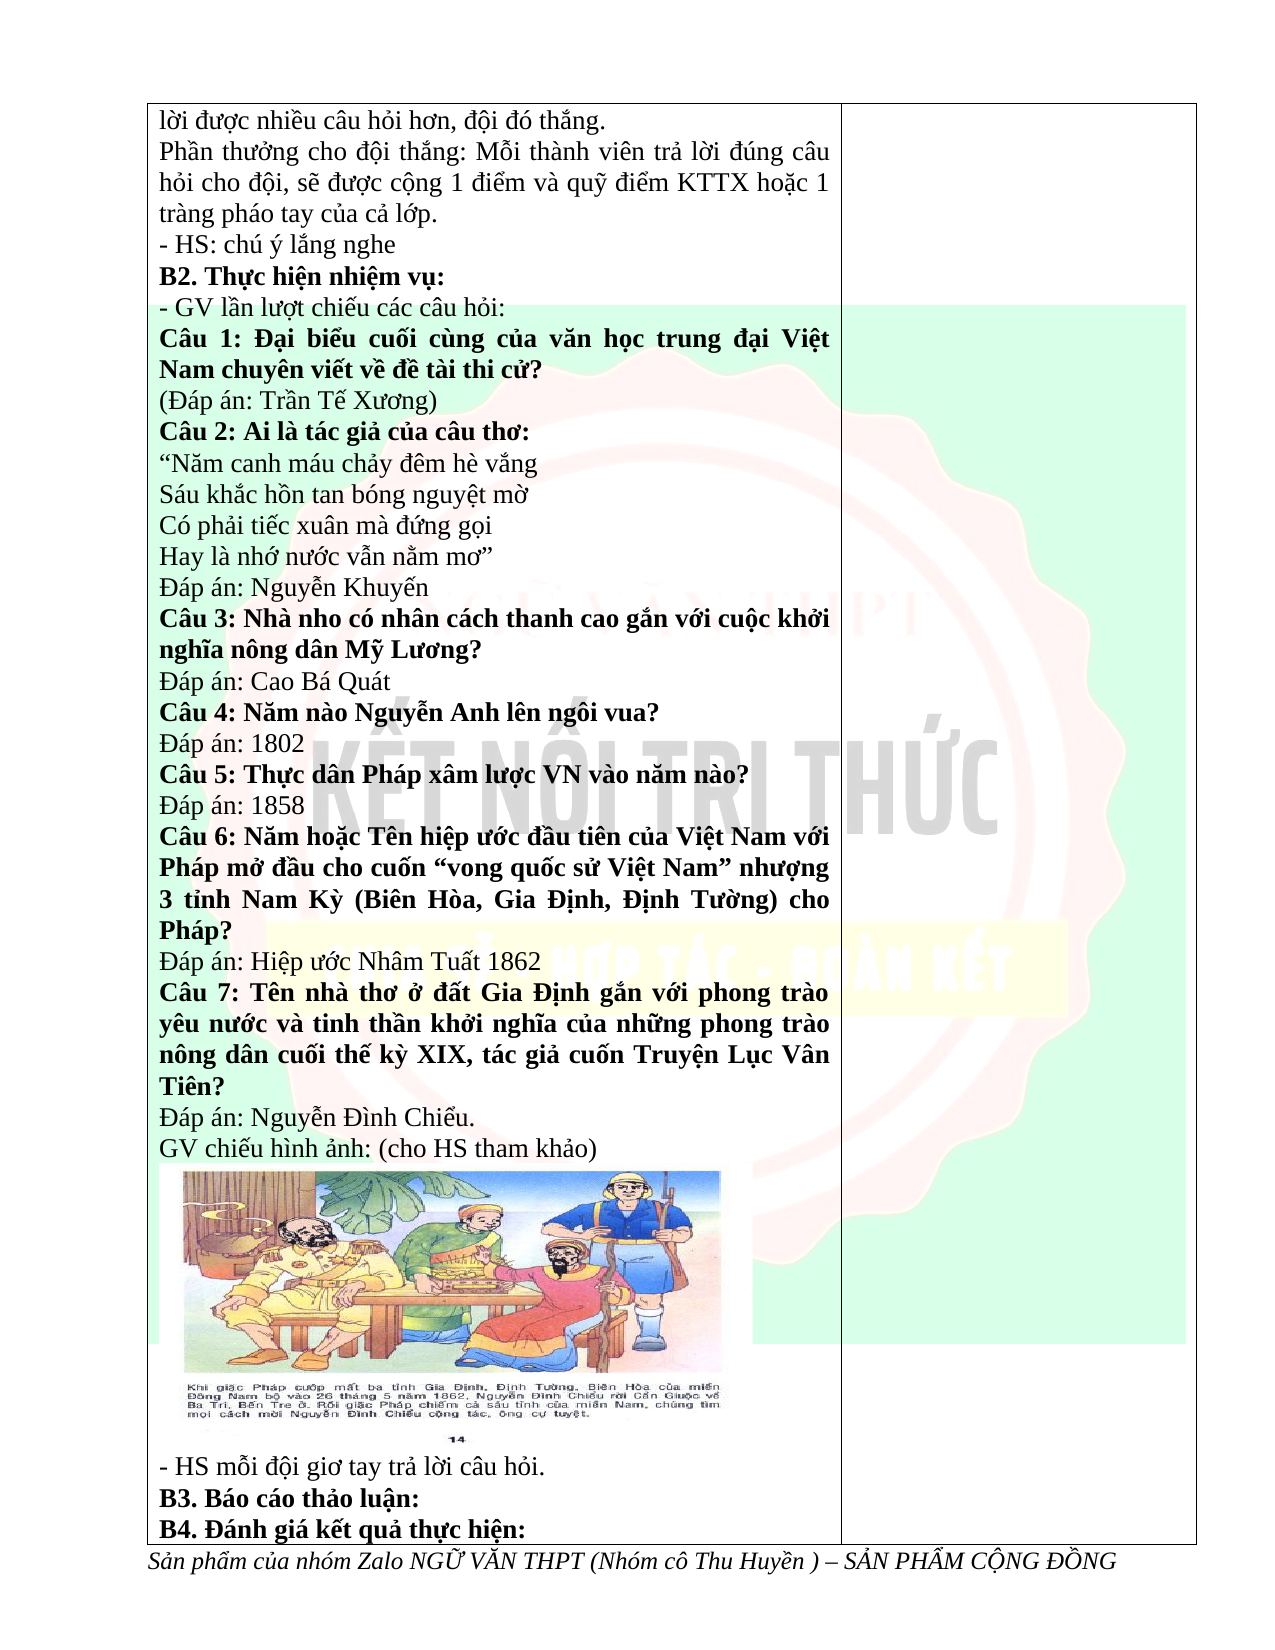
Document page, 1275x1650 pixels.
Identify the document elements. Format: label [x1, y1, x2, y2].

picture [158, 1163, 753, 1451]
table_cell [148, 104, 841, 1544]
table_cell [842, 104, 1196, 1544]
